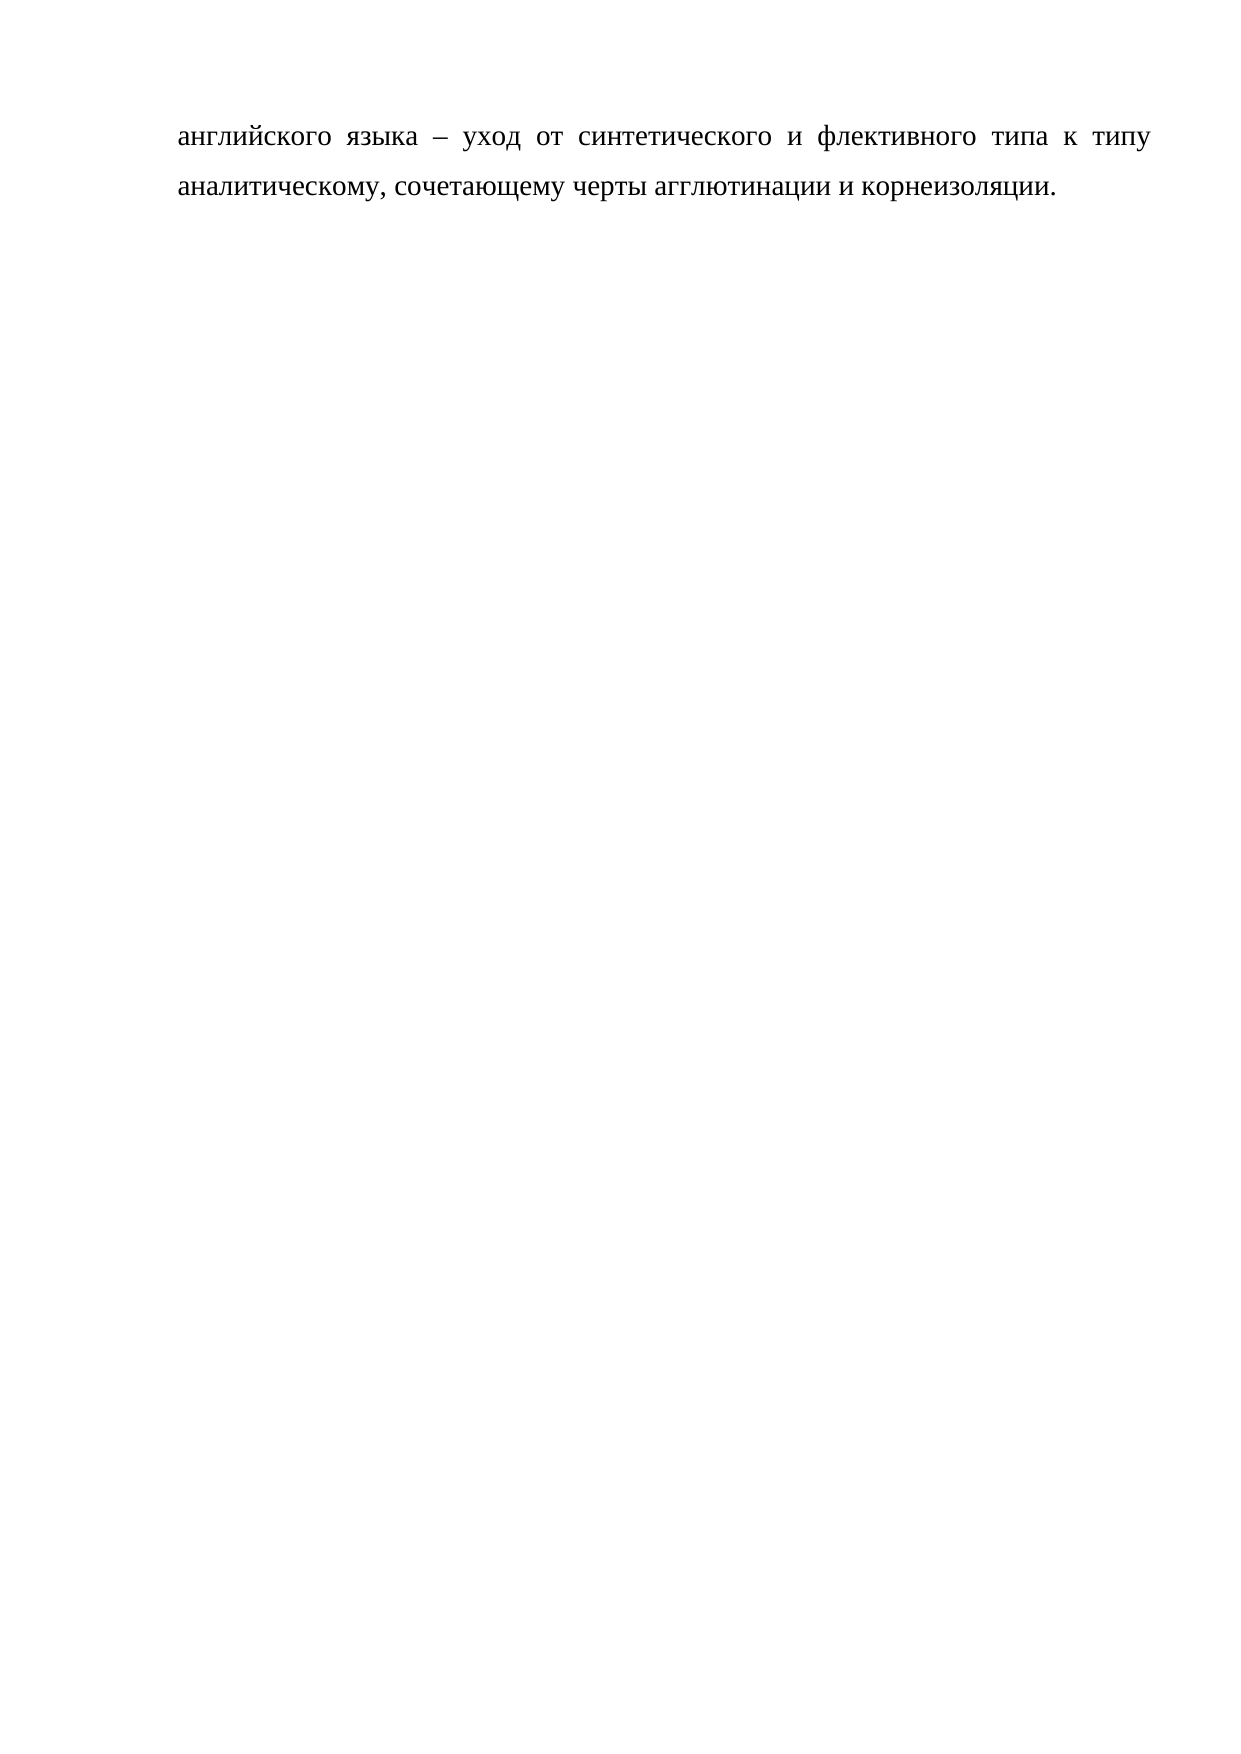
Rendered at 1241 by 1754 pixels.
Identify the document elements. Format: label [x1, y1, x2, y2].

text [177, 118, 1152, 202]
